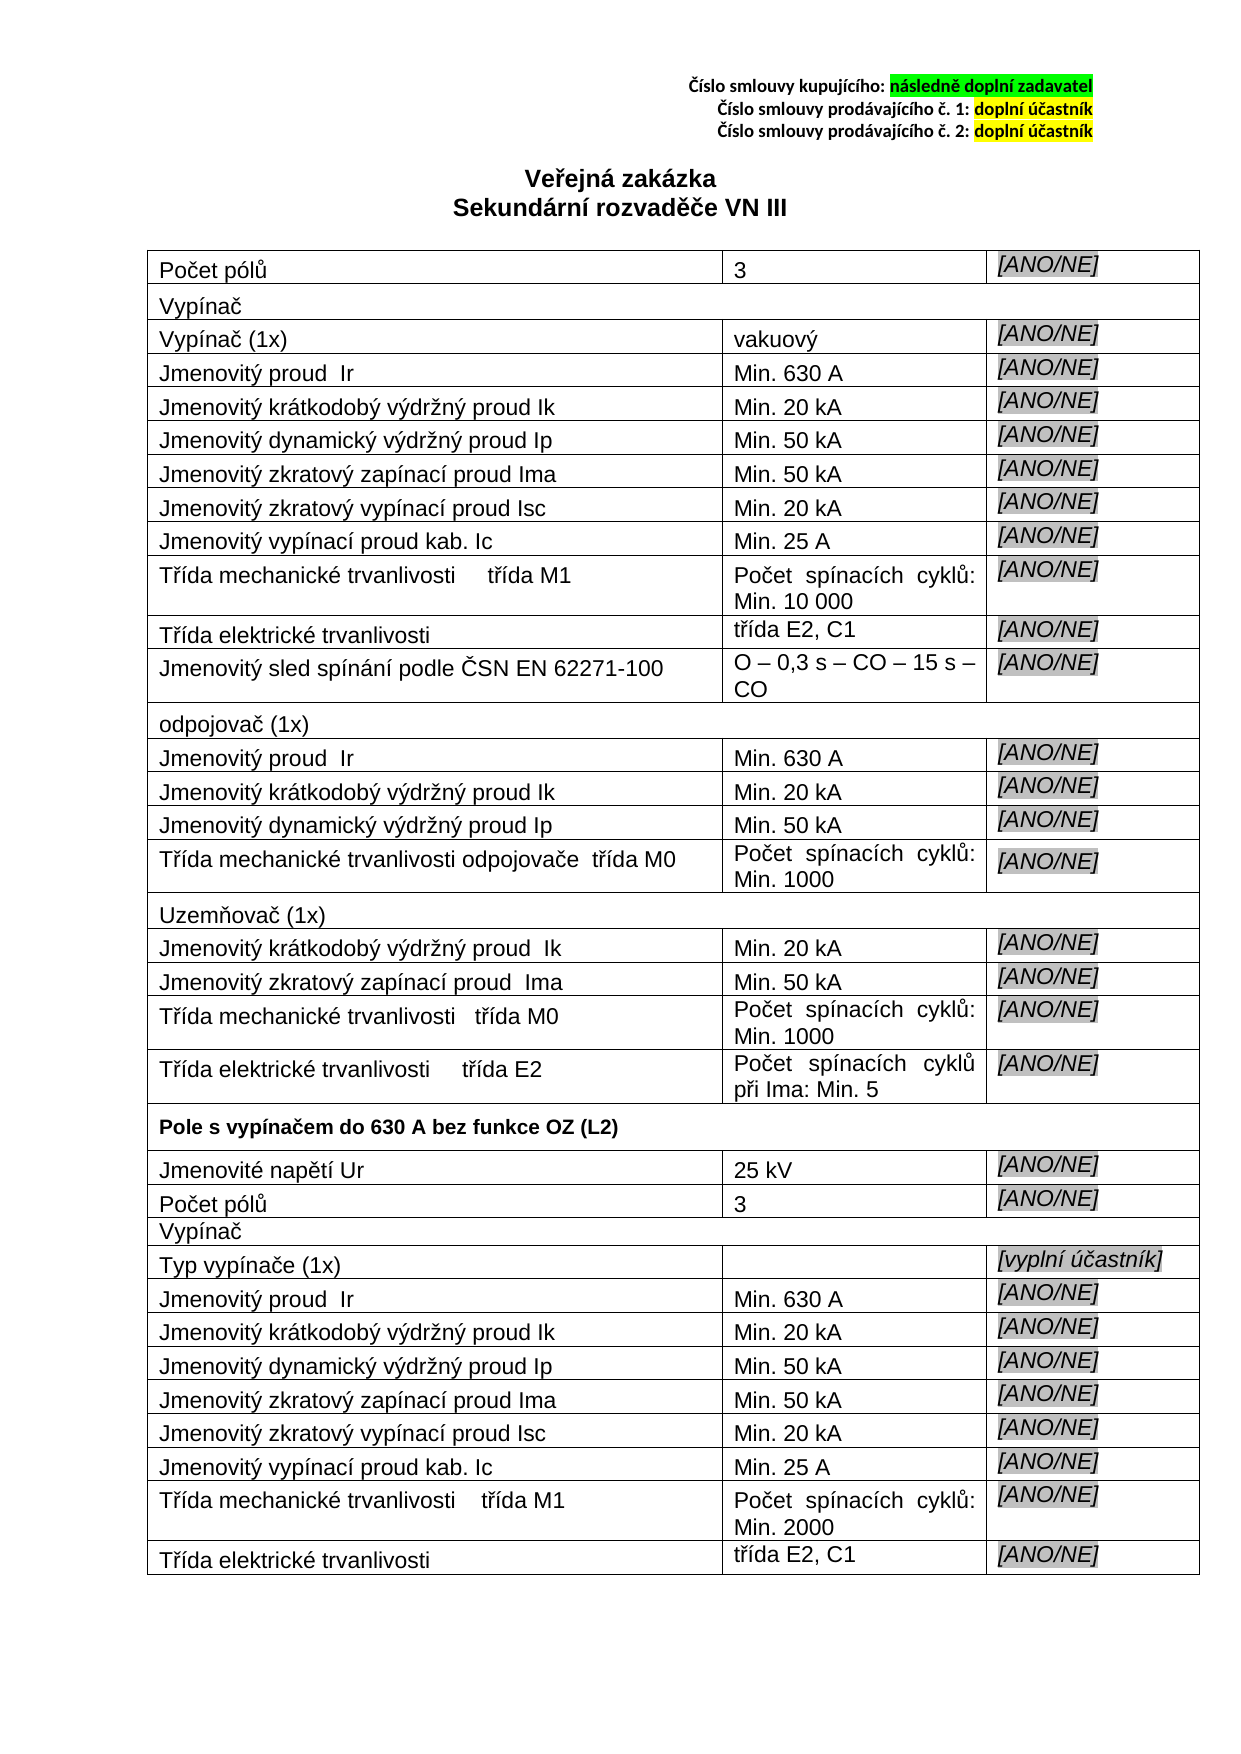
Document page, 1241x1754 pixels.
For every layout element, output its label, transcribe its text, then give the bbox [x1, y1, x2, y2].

table_cell Min. 20 kA [723, 772, 986, 805]
table_cell vakuový [723, 320, 986, 353]
table_cell Počet pólů [148, 251, 722, 283]
table_cell [ANO/NE] [987, 1151, 1199, 1184]
table_cell Min. 50 kA [723, 1380, 986, 1413]
table_cell [ANO/NE] [987, 616, 1199, 648]
table_cell 3 [723, 1185, 986, 1217]
table_cell Jmenovitý krátkodobý výdržný proud Ik [148, 1313, 722, 1346]
table_cell [ANO/NE] [987, 251, 1199, 283]
table_cell Jmenovitý vypínací proud kab. Ic [148, 522, 722, 554]
table_cell [ANO/NE] [987, 772, 1199, 805]
table_cell Počet spínacích cyklů při Ima: Min. 5 [723, 1050, 986, 1103]
table_cell Jmenovitý zkratový vypínací proud Isc [148, 488, 722, 521]
table_cell Min. 50 kA [723, 806, 986, 838]
table_cell Počet spínacích cyklů: Min. 10 000 [723, 556, 986, 614]
table_cell Vypínač [148, 1218, 1199, 1245]
table_cell Min. 20 kA [723, 929, 986, 962]
table_cell [ANO/NE] [987, 963, 1199, 995]
table_cell [ANO/NE] [987, 421, 1199, 453]
table_cell Třída mechanické trvanlivosti třída M0 [148, 996, 722, 1049]
table_cell Min. 20 kA [723, 1414, 986, 1447]
table_cell [ANO/NE] [987, 1050, 1199, 1103]
table_cell Min. 630 A [723, 354, 986, 386]
table_cell třída E2, C1 [723, 1541, 986, 1574]
table_cell Uzemňovač (1x) [148, 893, 1199, 928]
table_cell Třída elektrické trvanlivosti [148, 1541, 722, 1574]
table_cell Jmenovitý krátkodobý výdržný proud Ik [148, 772, 722, 805]
table_cell 3 [723, 251, 986, 283]
table_cell [ANO/NE] [987, 1279, 1199, 1312]
table_cell Jmenovitý krátkodobý výdržný proud Ik [148, 929, 722, 962]
table_cell Vypínač (1x) [148, 320, 722, 353]
table_cell [ANO/NE] [987, 1380, 1199, 1413]
table_cell Třída elektrické trvanlivosti třída E2 [148, 1050, 722, 1103]
table_cell Jmenovitý dynamický výdržný proud Ip [148, 421, 722, 453]
table_cell Počet spínacích cyklů: Min. 1000 [723, 996, 986, 1049]
table_cell [723, 1246, 986, 1278]
table_cell Počet spínacích cyklů: Min. 2000 [723, 1481, 986, 1540]
table_cell [ANO/NE] [987, 739, 1199, 771]
table_cell [ANO/NE] [987, 840, 1199, 892]
table_cell Typ vypínače (1x) [148, 1246, 722, 1278]
table_cell Min. 20 kA [723, 488, 986, 521]
table_cell Min. 50 kA [723, 963, 986, 995]
table_cell [ANO/NE] [987, 488, 1199, 521]
table_cell 25 kV [723, 1151, 986, 1184]
table_cell Min. 630 A [723, 739, 986, 771]
table_cell [ANO/NE] [987, 320, 1199, 353]
table_cell Pole s vypínačem do 630 A bez funkce OZ (L2) [148, 1104, 1199, 1150]
table_cell Min. 20 kA [723, 387, 986, 420]
table_cell [ANO/NE] [987, 556, 1199, 614]
table_cell [ANO/NE] [987, 1185, 1199, 1217]
table_cell Jmenovitý zkratový zapínací proud Ima [148, 1380, 722, 1413]
table_cell Jmenovitý zkratový zapínací proud Ima [148, 455, 722, 487]
table_cell Jmenovitý proud Ir [148, 354, 722, 386]
table_cell Min. 630 A [723, 1279, 986, 1312]
table_cell [vyplní účastník] [987, 1246, 1199, 1278]
table_cell [ANO/NE] [987, 1541, 1199, 1574]
table_cell Třída mechanické trvanlivosti třída M1 [148, 556, 722, 614]
table_cell [ANO/NE] [987, 649, 1199, 702]
table_cell Jmenovitý proud Ir [148, 739, 722, 771]
table_cell Třída elektrické trvanlivosti [148, 616, 722, 648]
table_cell třída E2, C1 [723, 616, 986, 648]
table_cell [ANO/NE] [987, 1313, 1199, 1346]
table_cell Jmenovitý krátkodobý výdržný proud Ik [148, 387, 722, 420]
table_cell [ANO/NE] [987, 1481, 1199, 1540]
table_cell Min. 50 kA [723, 455, 986, 487]
table_cell Min. 25 A [723, 1448, 986, 1480]
table_cell Min. 50 kA [723, 421, 986, 453]
table_cell Min. 20 kA [723, 1313, 986, 1346]
table_cell odpojovač (1x) [148, 703, 1199, 738]
table_cell [ANO/NE] [987, 1448, 1199, 1480]
table_cell Počet pólů [148, 1185, 722, 1217]
table_cell Jmenovitý sled spínání podle ČSN EN 62271-100 [148, 649, 722, 702]
table_cell Třída mechanické trvanlivosti třída M1 [148, 1481, 722, 1540]
table_cell O – 0,3 s – CO – 15 s – CO [723, 649, 986, 702]
table_cell [ANO/NE] [987, 929, 1199, 962]
table_cell [ANO/NE] [987, 806, 1199, 838]
table_cell [ANO/NE] [987, 455, 1199, 487]
table_cell Min. 25 A [723, 522, 986, 554]
table_cell Počet spínacích cyklů: Min. 1000 [723, 840, 986, 892]
table_cell Třída mechanické trvanlivosti odpojovače třída M0 [148, 840, 722, 892]
table_cell Jmenovitý dynamický výdržný proud Ip [148, 806, 722, 838]
table_cell Jmenovitý zkratový vypínací proud Isc [148, 1414, 722, 1447]
table_cell Jmenovitý dynamický výdržný proud Ip [148, 1347, 722, 1379]
table_cell [ANO/NE] [987, 522, 1199, 554]
table_cell Vypínač [148, 284, 1199, 319]
table_cell Jmenovitý vypínací proud kab. Ic [148, 1448, 722, 1480]
table_cell Jmenovité napětí Ur [148, 1151, 722, 1184]
table_cell [ANO/NE] [987, 354, 1199, 386]
table_cell [ANO/NE] [987, 387, 1199, 420]
table_cell Min. 50 kA [723, 1347, 986, 1379]
table_cell [ANO/NE] [987, 1414, 1199, 1447]
table_cell Jmenovitý proud Ir [148, 1279, 722, 1312]
table_cell [ANO/NE] [987, 996, 1199, 1049]
table_cell [ANO/NE] [987, 1347, 1199, 1379]
table_cell Jmenovitý zkratový zapínací proud Ima [148, 963, 722, 995]
